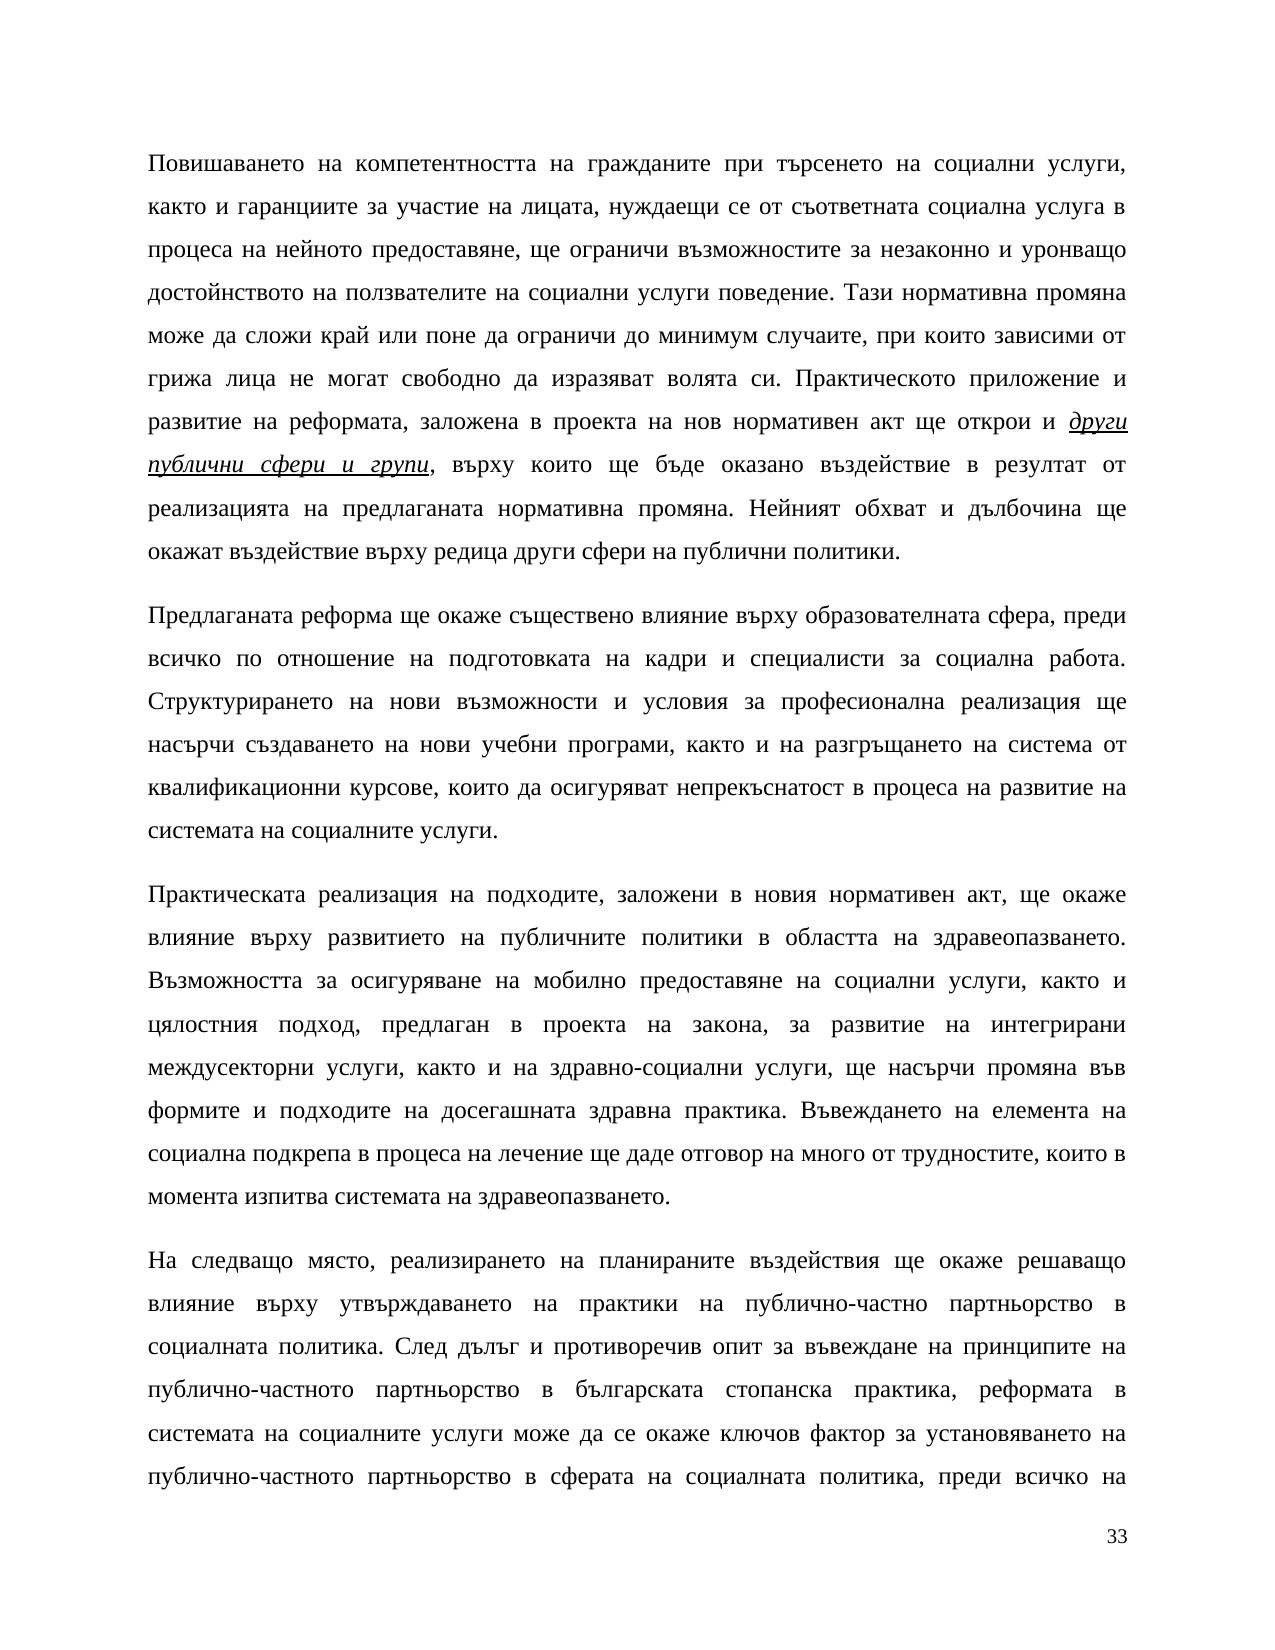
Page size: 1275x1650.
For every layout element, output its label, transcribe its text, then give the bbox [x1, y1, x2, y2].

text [148, 1245, 1127, 1489]
text Повишаването на компетентността на гражданите при търсенето на социални услуги, както и гаранциите за участие на лицата, нуждаещи се от съответната социална услуга в процеса на нейното предоставяне, ще ограничи възможностите за незаконно и уронващо достойнството на ползвателите на социални услуги поведение. Тази нормативна промяна може да сложи край или поне да ограничи до минимум случаите, при които зависими от грижа лица не могат свободно да изразяват волята си. Практическото приложение и развитие на реформата, заложена в проекта на нов нормативен акт ще открои и други публични сфери и групи, върху които ще бъде оказано въздействие в резултат от реализацията на предлаганата нормативна промяна. Нейният обхват и дълбочина ще окажат въздействие върху редица други сфери на публични политики. [148, 148, 1127, 564]
text Практическата реализация на подходите, заложени в новия нормативен акт, ще окаже влияние върху развитието на публичните политики в областта на здравеопазването. Възможността за осигуряване на мобилно предоставяне на социални услуги, както и цялостния подход, предлаган в проекта на закона, за развитие на интегрирани междусекторни услуги, както и на здравно-социални услуги, ще насърчи промяна във формите и подходите на досегашната здравна практика. Въвеждането на елемента на социална подкрепа в процеса на лечение ще даде отговор на много от трудностите, които в момента изпитва системата на здравеопазването. [148, 879, 1127, 1210]
text Предлаганата реформа ще окаже съществено влияние върху образователната сфера, преди всичко по отношение на подготовката на кадри и специалисти за социална работа. Структурирането на нови възможности и условия за професионална реализация ще насърчи създаването на нови учебни програми, както и на разгръщането на система от квалификационни курсове, които да осигуряват непрекъснатост в процеса на развитие на системата на социалните услуги. [148, 600, 1127, 844]
